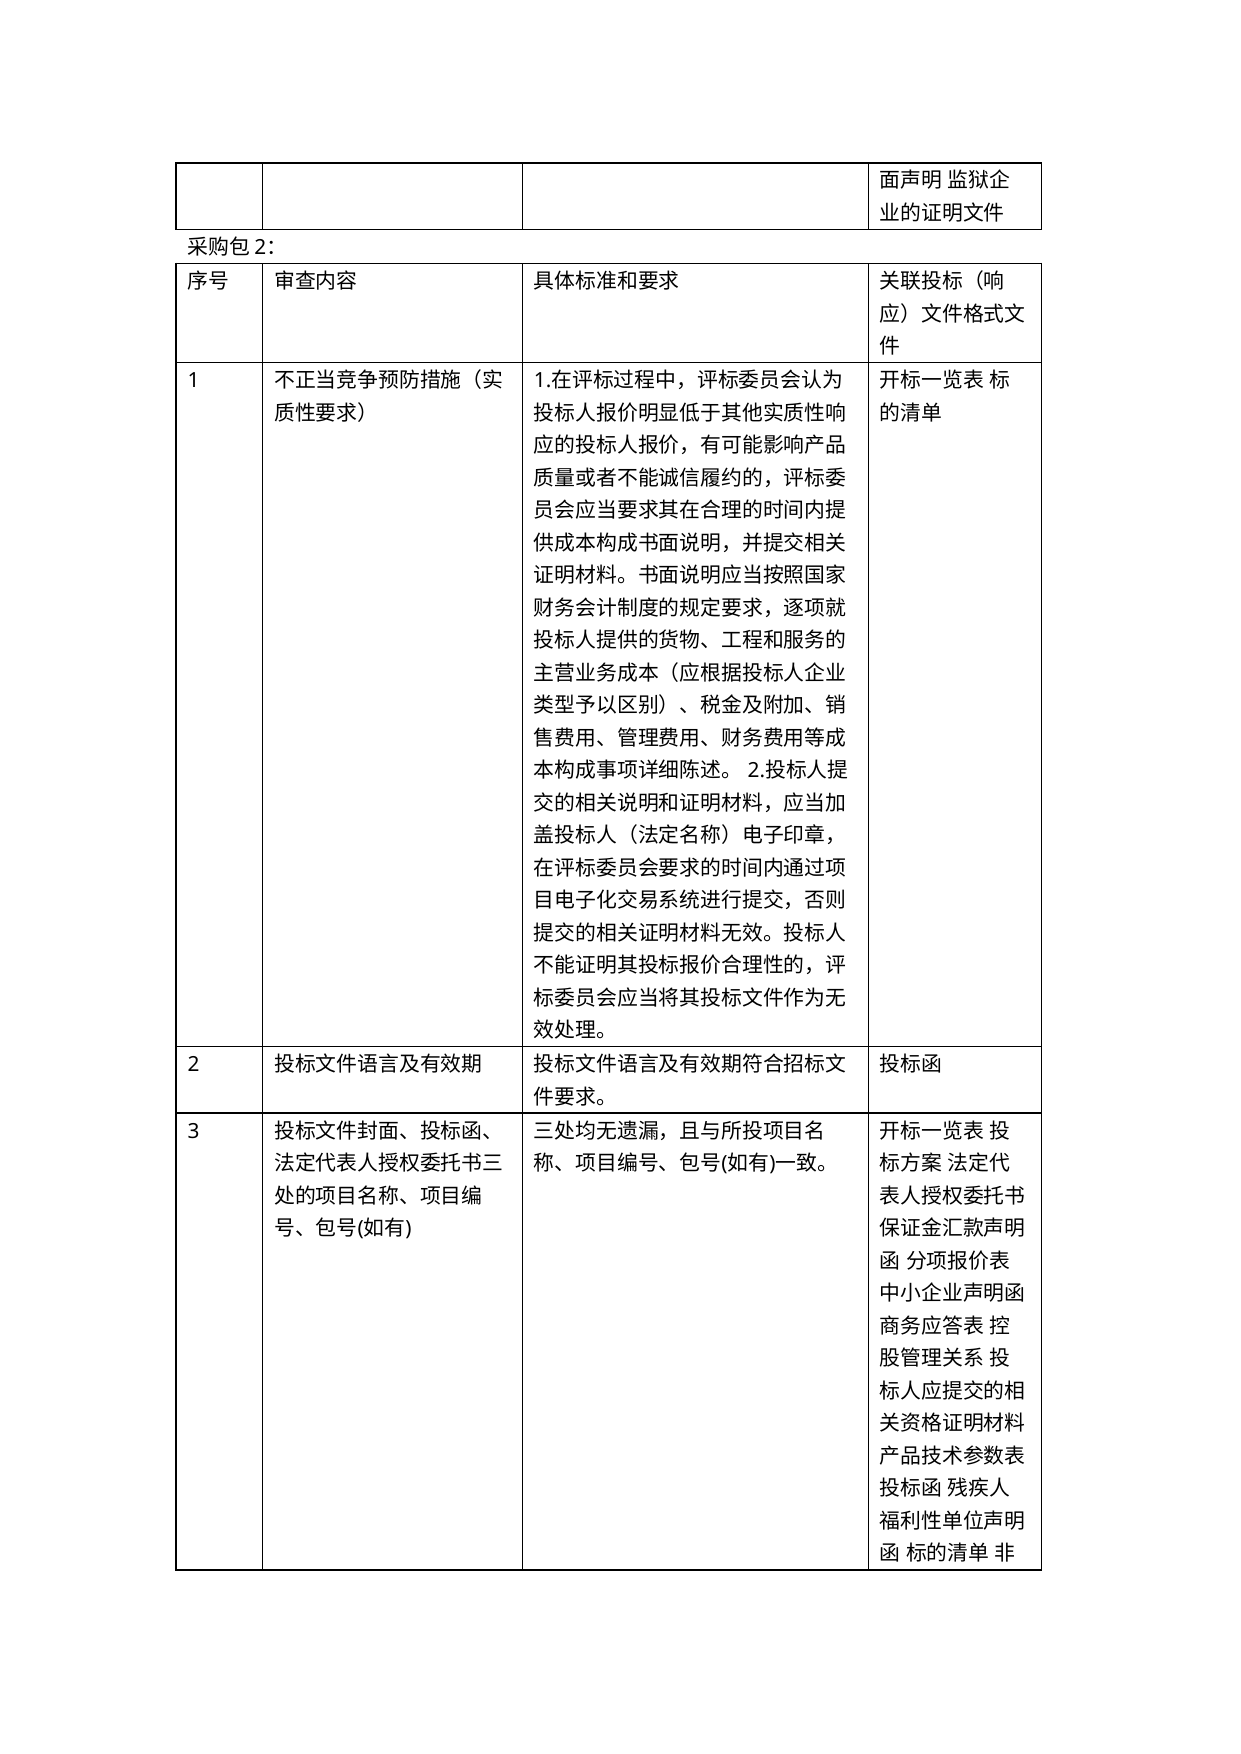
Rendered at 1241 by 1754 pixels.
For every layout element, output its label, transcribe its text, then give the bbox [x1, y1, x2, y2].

table_cell 投标文件语言及有效期符合招标文件要求。 [523, 1047, 868, 1112]
table_cell 1.在评标过程中，评标委员会认为投标人报价明显低于其他实质性响应的投标人报价，有可能影响产品质量或者不能诚信履约的，评标委员会应当要求其在合理的时间内提供成本构成书面说明，并提交相关证明材料。书面说明应当按照国家财务会计制度的规定要求，逐项就投标人提供的货物、工程和服务的主营业务成本（应根据投标人企业类型予以区别）、税金及附加、销售费用、管理费用、财务费用等成本构成事项详细陈述。 2.投标人提交的相关说明和证明材料，应当加盖投标人（法定名称）电子印章，在评标委员会要求的时间内通过项目电子化交易系统进行提交，否则提交的相关证明材料无效。投标人不能证明其投标报价合理性的，评标委员会应当将其投标文件作为无效处理。 [523, 363, 868, 1046]
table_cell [523, 164, 868, 228]
table_cell 3 [177, 1114, 262, 1569]
table_cell 2 [177, 1047, 262, 1112]
table_header 序号 [177, 264, 262, 362]
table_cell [263, 164, 522, 228]
table_cell 不正当竞争预防措施（实质性要求） [263, 363, 522, 1046]
table_cell 8 [177, 164, 262, 228]
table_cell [869, 1114, 1041, 1569]
table_header 关联投标（响应）文件格式文件 [869, 264, 1041, 362]
table_cell 投标函 [869, 1047, 1041, 1112]
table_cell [263, 1114, 522, 1569]
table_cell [523, 1114, 868, 1569]
table_header 审查内容 [263, 264, 522, 362]
text 采购包2： [187, 230, 1053, 263]
table_cell 1 [177, 363, 262, 1046]
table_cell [869, 164, 1041, 228]
table_cell 投标文件语言及有效期 [263, 1047, 522, 1112]
table_header 具体标准和要求 [523, 264, 868, 362]
table_cell 开标一览表 标的清单 [869, 363, 1041, 1046]
